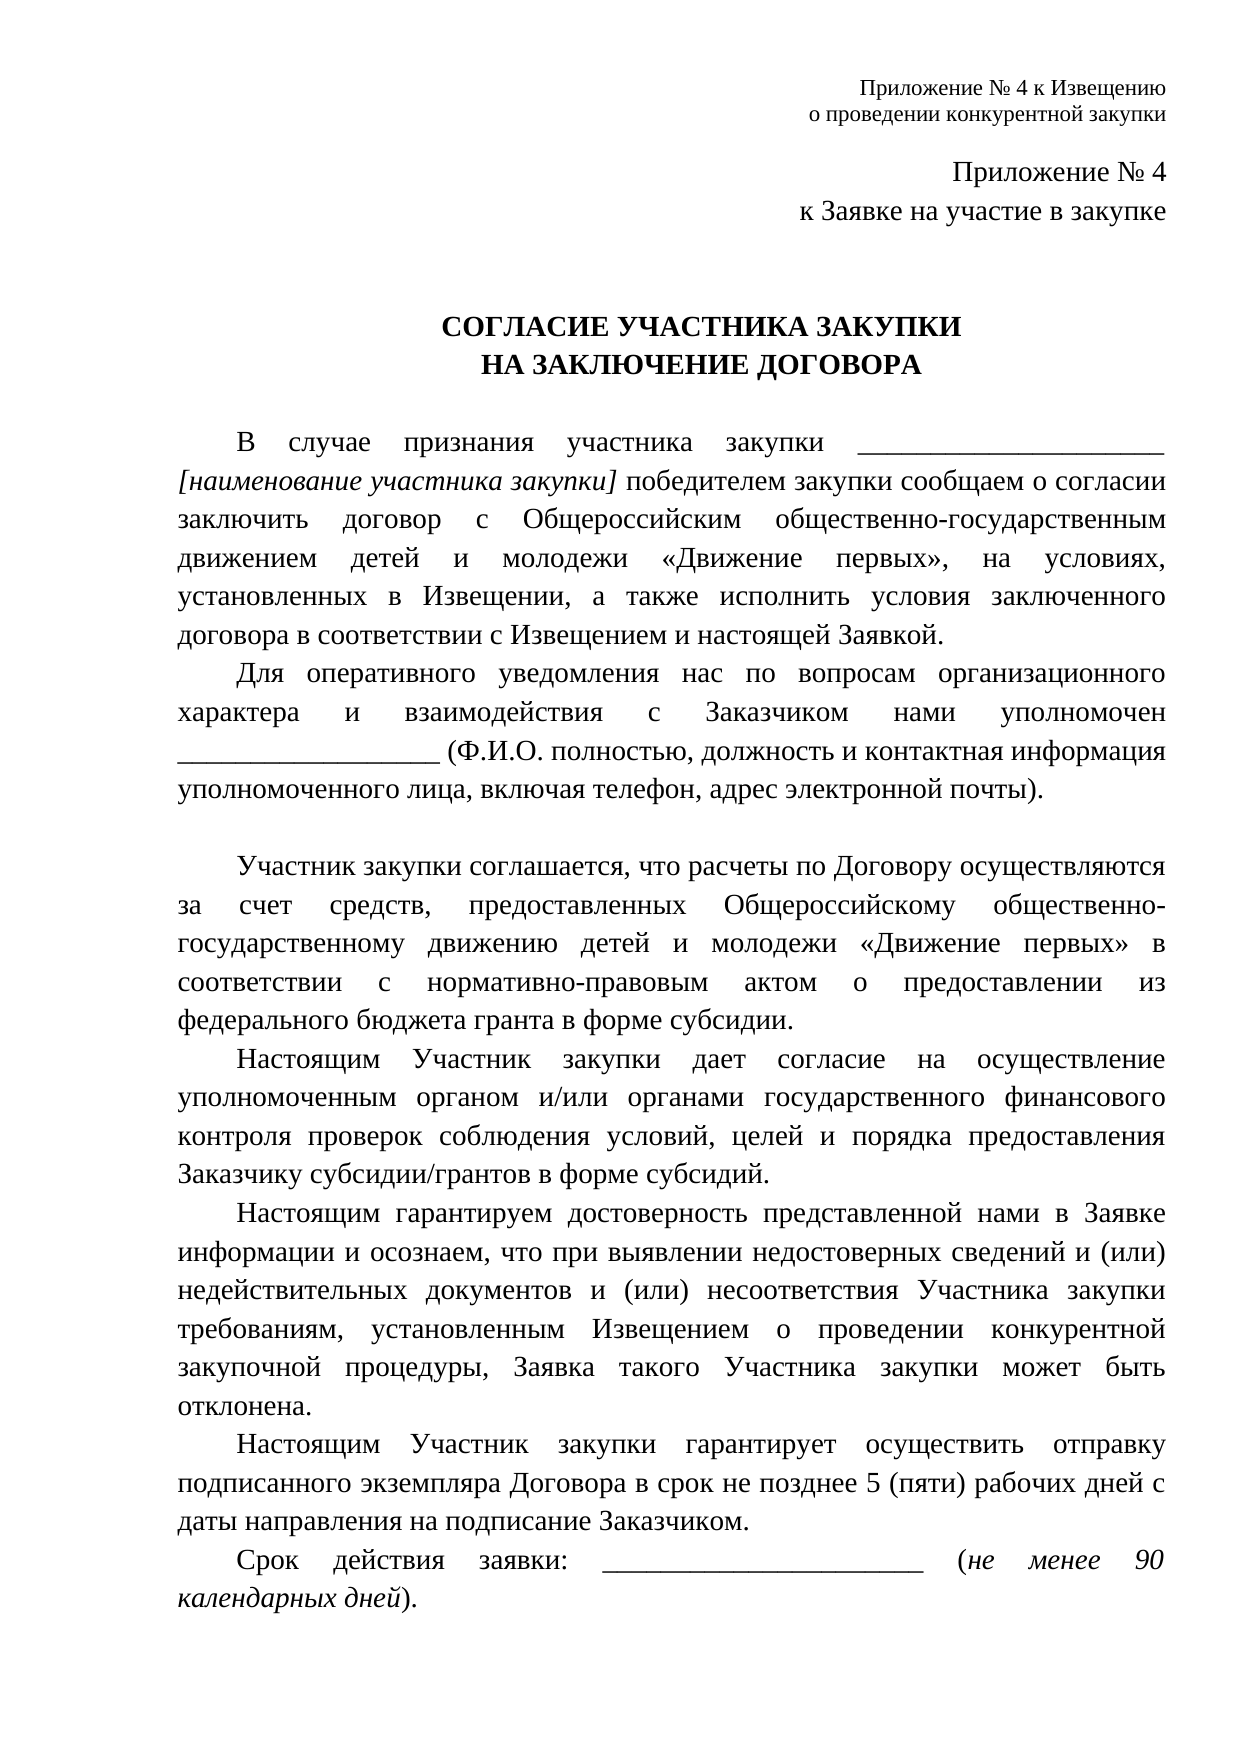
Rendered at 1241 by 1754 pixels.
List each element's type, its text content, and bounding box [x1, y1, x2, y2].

list СОГЛАСИЕ УЧАСТНИКА ЗАКУПКИ [177, 309, 1167, 342]
list НА ЗАКЛЮЧЕНИЕ ДОГОВОРА [177, 347, 1167, 381]
text Для оперативного уведомления нас по вопросам организационного характера и взаимодействия с Заказчиком нами уполномочен __________________ (Ф.И.О. полностью, должность и контактная информация уполномоченного лица, включая телефон, адрес электронной почты). [177, 656, 1167, 805]
text В случае признания участника закупки _____________________ [наименование участника закупки] победителем закупки сообщаем о согласии заключить договор с Общероссийским общественно-государственным движением детей и молодежи «Движение первых», на условиях, установленных в Извещении, а также исполнить условия заключенного договора в соответствии с Извещением и настоящей Заявкой. [177, 424, 1167, 651]
text Настоящим Участник закупки гарантирует осуществить отправку подписанного экземпляра Договора в срок не позднее 5 (пяти) рабочих дней с даты направления на подписание Заказчиком. [177, 1426, 1167, 1537]
list Приложение № 4 [290, 154, 1167, 188]
text Настоящим Участник закупки дает согласие на осуществление уполномоченным органом и/или органами государственного финансового контроля проверок соблюдения условий, целей и порядка предоставления Заказчику субсидии/грантов в форме субсидий. [177, 1041, 1167, 1190]
list к Заявке на участие в закупке [290, 193, 1167, 227]
text Срок действия заявки: ______________________ (не менее 90 календарных дней). [177, 1542, 1167, 1614]
text Участник закупки соглашается, что расчеты по Договору осуществляются за счет средств, предоставленных Общероссийскому общественно-государственному движению детей и молодежи «Движение первых» в соответствии с нормативно-правовым актом о предоставлении из федерального бюджета гранта в форме субсидии. [177, 848, 1167, 1036]
text Настоящим гарантируем достоверность представленной нами в Заявке информации и осознаем, что при выявлении недостоверных сведений и (или) недействительных документов и (или) несоответствия Участника закупки требованиям, установленным Извещением о проведении конкурентной закупочной процедуры, Заявка такого Участника закупки может быть отклонена. [177, 1195, 1167, 1421]
